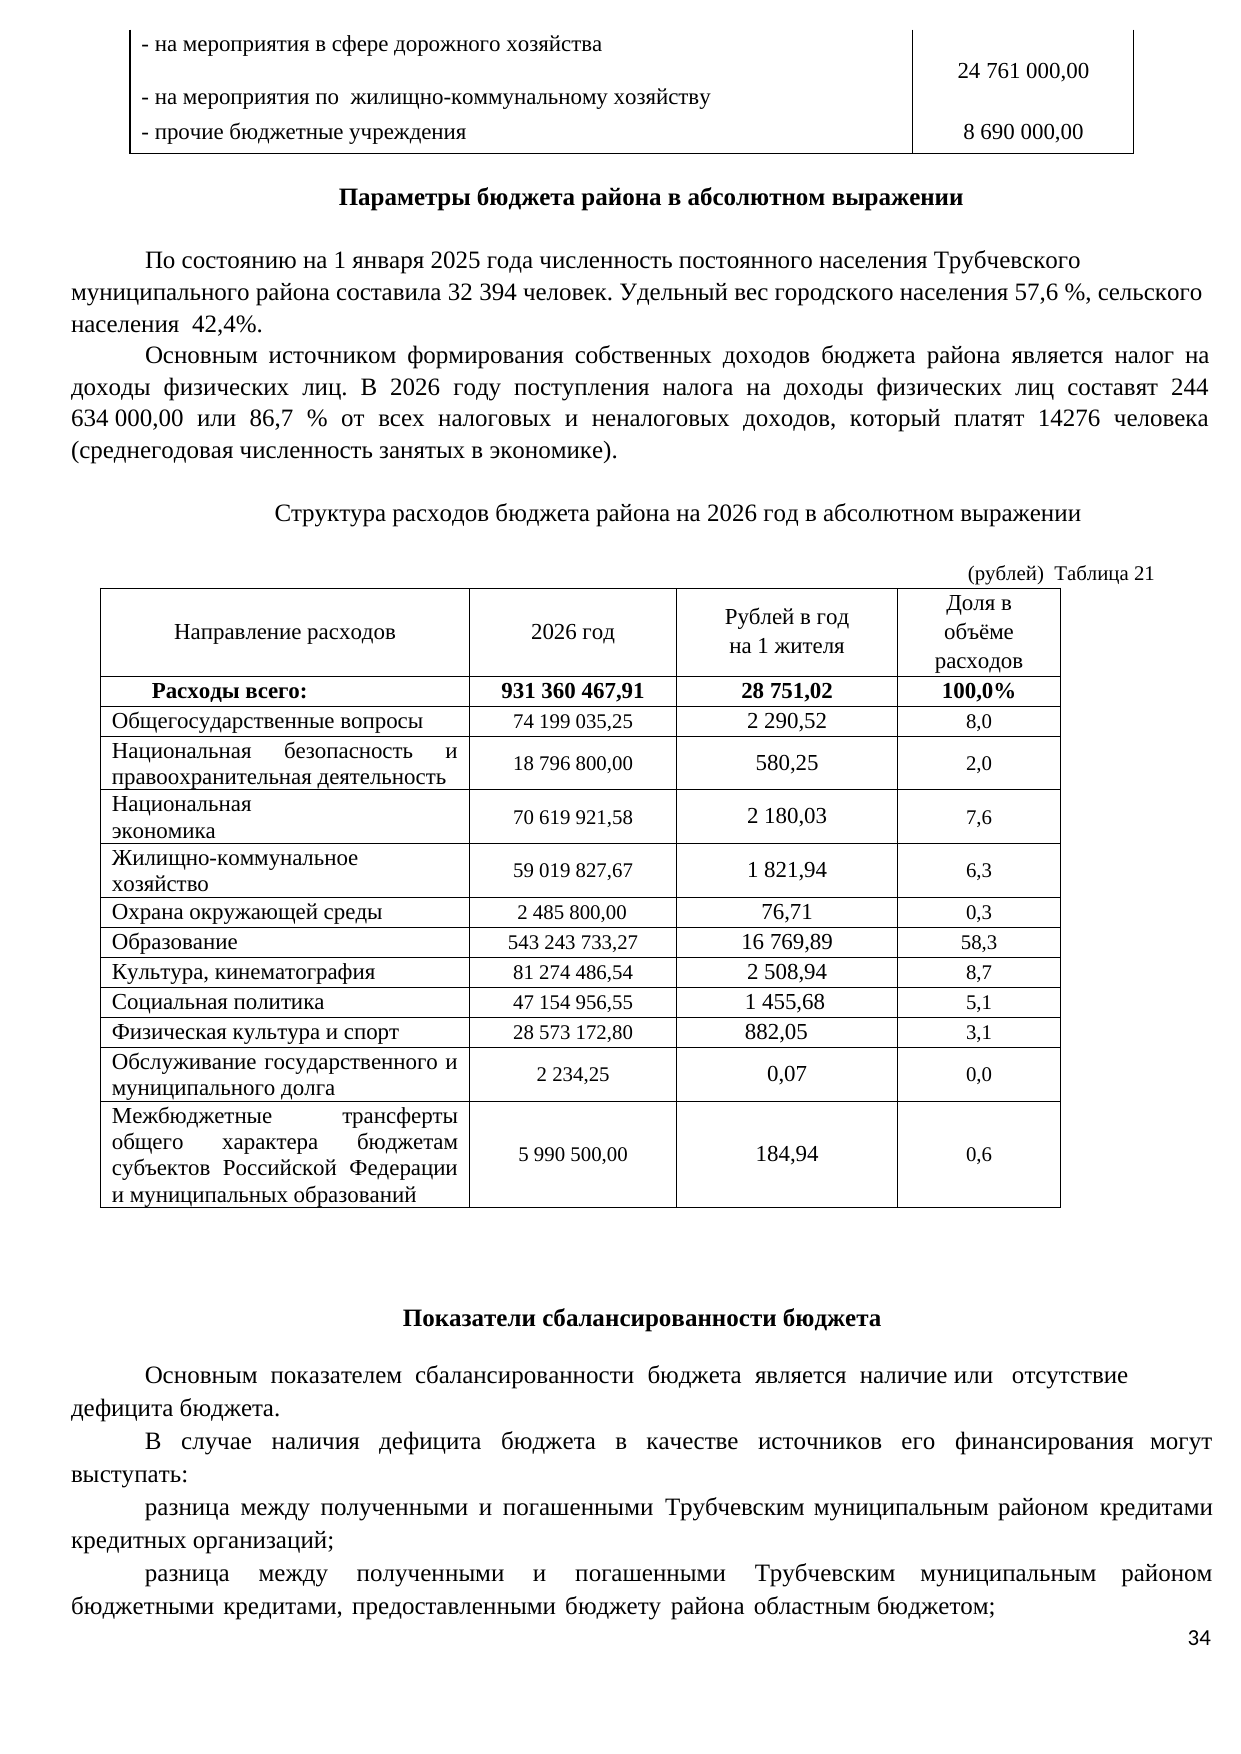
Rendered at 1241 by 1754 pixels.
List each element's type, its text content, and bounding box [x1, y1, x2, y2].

table_cell Образование [101, 928, 469, 957]
table_header Доля в объёме расходов [898, 589, 1060, 676]
table_cell 2,0 [898, 737, 1060, 789]
table_cell 74 199 035,25 [470, 707, 676, 736]
table_cell 100,0% [898, 677, 1060, 706]
text Основным источником формирования собственных доходов бюджета района является налог на доходы физических лиц. В 2026 году поступления налога на доходы физических лиц составят 244 634 000,00 или 86,7 % от всех налоговых и неналоговых доходов, который платят 14276 человека (среднегодовая численность занятых в экономике). [71, 340, 1211, 464]
table_cell Общегосударственные вопросы [101, 707, 469, 736]
table_cell Физическая культура и спорт [101, 1018, 469, 1047]
text По состоянию на 1 января 2025 года численность постоянного населения Трубчевского муниципального района составила 32 394 человек. Удельный вес городского населения 57,6 %, сельского населения 42,4%. [71, 246, 1211, 337]
table_cell Межбюджетные трансферты общего характера бюджетам субъектов Российской Федерации и муниципальных образований [101, 1102, 469, 1207]
table_cell 1 455,68 [677, 988, 897, 1017]
table_cell Социальная политика [101, 988, 469, 1017]
table_cell 543 243 733,27 [470, 928, 676, 957]
table_cell 76,71 [677, 898, 897, 927]
table_cell 2 234,25 [470, 1048, 676, 1101]
table_cell 0,07 [677, 1048, 897, 1101]
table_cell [913, 30, 1133, 110]
table_header Рублей в год на 1 жителя [677, 589, 897, 676]
table_cell 8,7 [898, 958, 1060, 987]
table_cell 2 180,03 [677, 790, 897, 843]
table_cell 0,3 [898, 898, 1060, 927]
table_cell 882,05 [677, 1018, 897, 1047]
table_cell 8,0 [898, 707, 1060, 736]
table_cell 2 290,52 [677, 707, 897, 736]
table_cell Национальная безопасность и правоохранительная деятельность [101, 737, 469, 789]
table_cell 59 019 827,67 [470, 844, 676, 897]
table_cell 70 619 921,58 [470, 790, 676, 843]
table_header 2026 год [470, 589, 676, 676]
table_cell 0,0 [898, 1048, 1060, 1101]
table_cell 81 274 486,54 [470, 958, 676, 987]
table_cell 16 769,89 [677, 928, 897, 957]
text разница между полученными и погашенными Трубчевским муниципальным районом бюджетными кредитами, предоставленными бюджету района областным бюджетом; [71, 1558, 1213, 1620]
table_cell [131, 30, 912, 110]
table_cell Культура, кинематография [101, 958, 469, 987]
table_cell 47 154 956,55 [470, 988, 676, 1017]
table_cell Охрана окружающей среды [101, 898, 469, 927]
table_cell 2 508,94 [677, 958, 897, 987]
table_header Направление расходов [101, 589, 469, 676]
table_cell 1 821,94 [677, 844, 897, 897]
table_cell 7,6 [898, 790, 1060, 843]
text Основным показателем сбалансированности бюджета является наличие или отсутствие дефицита бюджета. [71, 1360, 1213, 1422]
table_cell Расходы всего: [101, 677, 469, 706]
table_cell Национальная экономика [101, 790, 469, 843]
table_cell 3,1 [898, 1018, 1060, 1047]
text Структура расходов бюджета района на 2026 год в абсолютном выражении [71, 498, 1211, 527]
table_cell 6,3 [898, 844, 1060, 897]
table_cell 184,94 [677, 1102, 897, 1207]
table_cell - прочие бюджетные учреждения [131, 110, 912, 153]
table_cell 5 990 500,00 [470, 1102, 676, 1207]
table_cell 58,3 [898, 928, 1060, 957]
table_cell 28 573 172,80 [470, 1018, 676, 1047]
table_cell 18 796 800,00 [470, 737, 676, 789]
text Показатели сбалансированности бюджета [71, 1303, 1213, 1332]
text (рублей) Таблица 21 [71, 561, 1211, 585]
text В случае наличия дефицита бюджета в качестве источников его финансирования могут выступать: [71, 1426, 1213, 1488]
table_cell 5,1 [898, 988, 1060, 1017]
table_cell Обслуживание государственного и муниципального долга [101, 1048, 469, 1101]
table_cell 8 690 000,00 [913, 110, 1133, 153]
text разница между полученными и погашенными Трубчевским муниципальным районом кредитами кредитных организаций; [71, 1492, 1213, 1554]
table_cell 28 751,02 [677, 677, 897, 706]
text Параметры бюджета района в абсолютном выражении [71, 182, 1211, 211]
table_cell 580,25 [677, 737, 897, 789]
table_cell 2 485 800,00 [470, 898, 676, 927]
table_cell Жилищно-коммунальное хозяйство [101, 844, 469, 897]
table_cell 0,6 [898, 1102, 1060, 1207]
table_cell 931 360 467,91 [470, 677, 676, 706]
